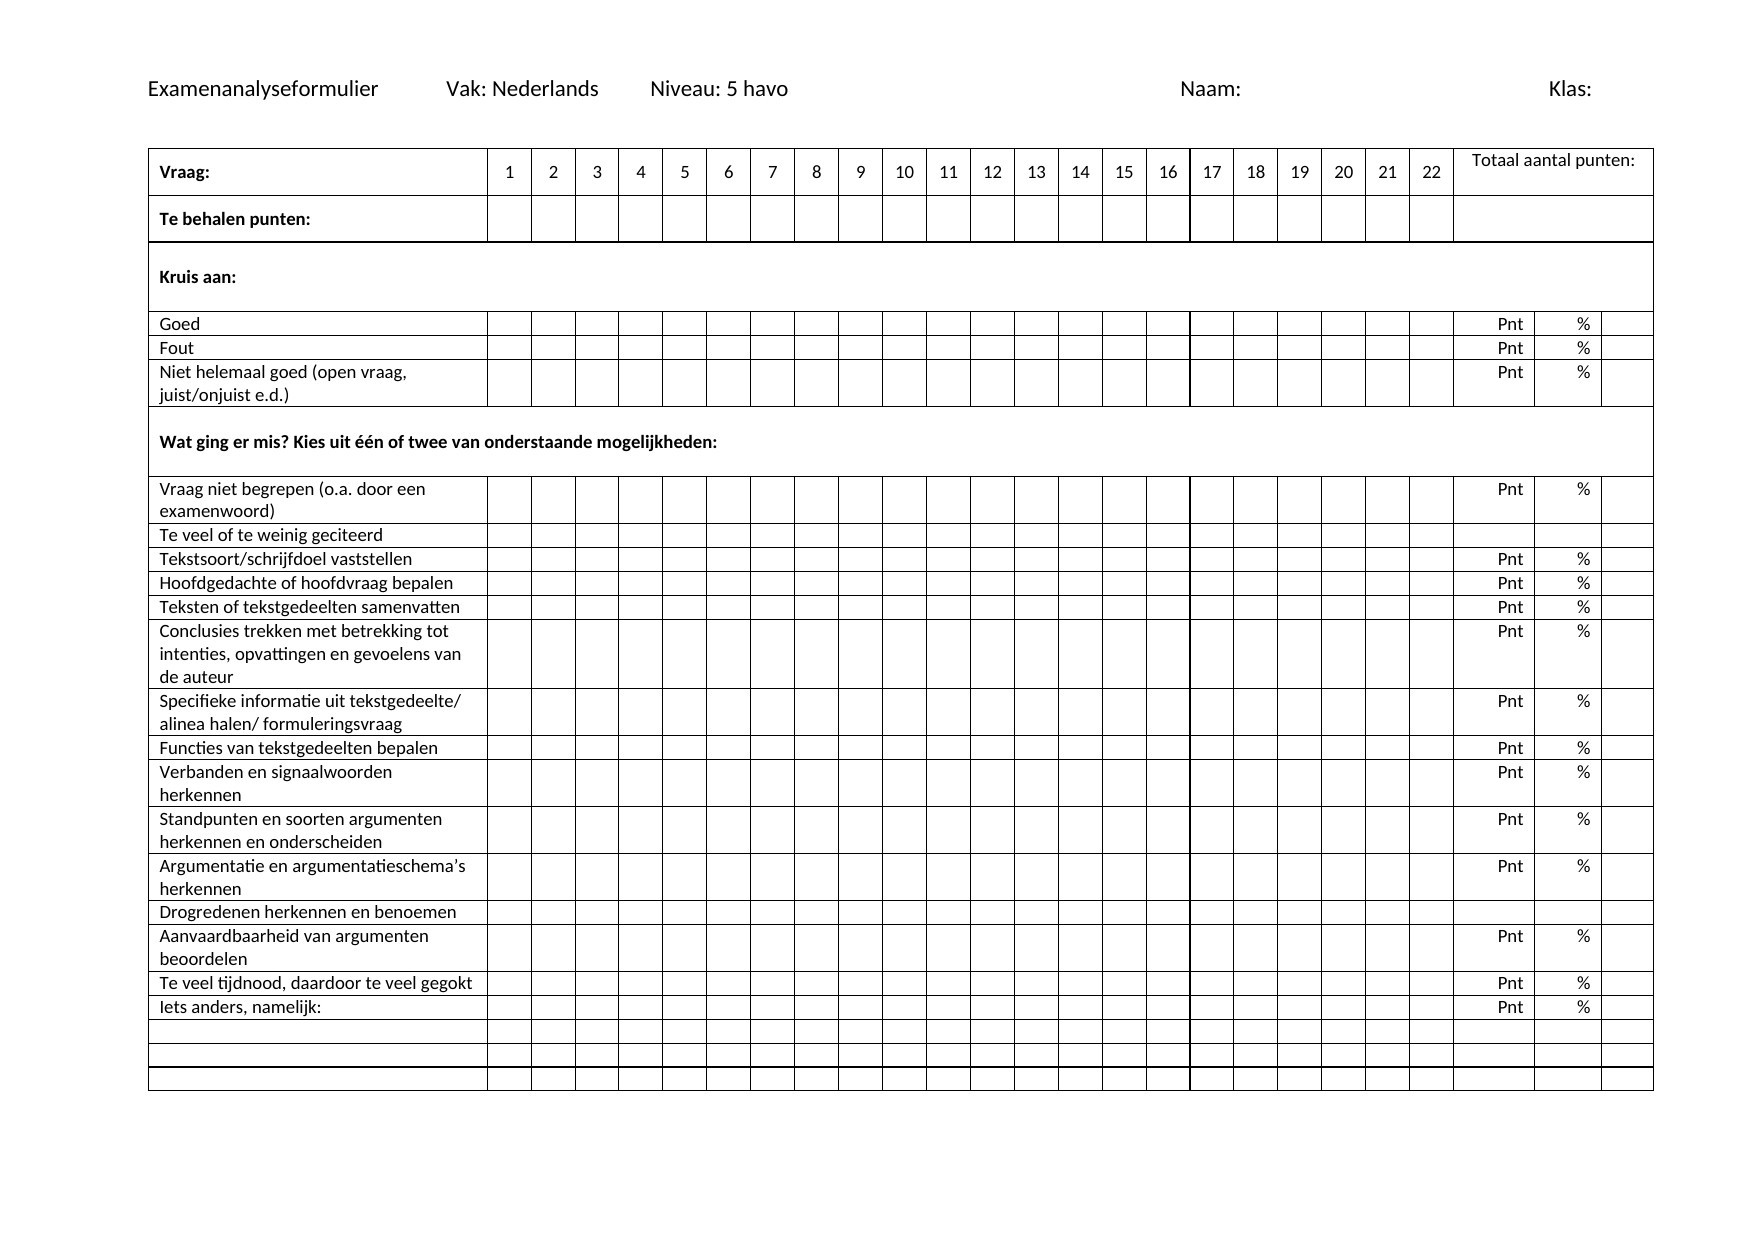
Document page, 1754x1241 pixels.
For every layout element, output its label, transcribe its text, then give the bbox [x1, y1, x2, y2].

table_cell [795, 477, 838, 523]
table_cell [488, 572, 531, 594]
table_cell Pnt [1454, 360, 1534, 406]
table_header 18 [1234, 149, 1277, 194]
table_header 14 [1059, 149, 1102, 194]
table_cell [663, 548, 706, 571]
table_cell [707, 901, 750, 924]
table_cell Te behalen punten: [149, 196, 487, 241]
table_cell [619, 596, 662, 618]
table_cell [707, 477, 750, 523]
table_cell [795, 901, 838, 924]
table_cell [576, 925, 618, 971]
table_header 20 [1322, 149, 1365, 194]
table_cell [1191, 336, 1233, 359]
table_cell [1015, 760, 1058, 806]
table_cell [663, 1020, 706, 1042]
table_cell [1278, 1044, 1321, 1066]
table_cell % [1535, 689, 1601, 735]
table_cell [532, 736, 575, 759]
table_cell [707, 760, 750, 806]
table_cell [1015, 596, 1058, 618]
table_cell [576, 854, 618, 900]
table_cell [663, 477, 706, 523]
table_cell % [1535, 620, 1601, 688]
table_cell [663, 312, 706, 335]
table_cell [1602, 925, 1653, 971]
table_cell [1015, 1044, 1058, 1066]
table_cell [1322, 1044, 1365, 1066]
table_cell [1103, 996, 1146, 1018]
table_cell [1103, 572, 1146, 594]
table_cell [795, 620, 838, 688]
table_cell Pnt [1454, 596, 1534, 618]
table_cell [839, 1068, 882, 1090]
table_cell [488, 477, 531, 523]
table_cell [1322, 596, 1365, 618]
table_cell [532, 1044, 575, 1066]
table_cell [576, 548, 618, 571]
table_cell [751, 548, 794, 571]
table_cell [1059, 1020, 1102, 1042]
table_cell [1535, 901, 1601, 924]
table_cell [707, 996, 750, 1018]
table_cell [1322, 807, 1365, 853]
table_cell [927, 689, 970, 735]
table_cell [1015, 854, 1058, 900]
table_cell % [1535, 572, 1601, 594]
table_cell [1103, 360, 1146, 406]
table_cell Pnt [1454, 477, 1534, 523]
table_cell [619, 807, 662, 853]
table_cell [1147, 360, 1189, 406]
table_cell [1147, 548, 1189, 571]
table_cell [927, 736, 970, 759]
table_cell [576, 1068, 618, 1090]
table_cell [1602, 736, 1653, 759]
table_cell [927, 360, 970, 406]
table_cell [1147, 336, 1189, 359]
table_cell [1015, 548, 1058, 571]
table_cell [971, 925, 1014, 971]
table_cell [663, 854, 706, 900]
table_cell [1103, 196, 1146, 241]
table_cell [751, 620, 794, 688]
table_cell [751, 196, 794, 241]
table_cell [707, 807, 750, 853]
table_cell [1278, 901, 1321, 924]
table_cell [1602, 760, 1653, 806]
table_cell [488, 925, 531, 971]
table_cell [795, 1044, 838, 1066]
table_header 4 [619, 149, 662, 194]
table_cell [488, 901, 531, 924]
table_cell [488, 972, 531, 994]
table_cell [1454, 524, 1534, 547]
table_cell [488, 854, 531, 900]
table_cell [1366, 196, 1409, 241]
table_cell [1322, 312, 1365, 335]
table_cell [971, 1068, 1014, 1090]
table_cell [883, 572, 926, 594]
table_cell [795, 360, 838, 406]
table_cell [1015, 572, 1058, 594]
table_cell [1366, 572, 1409, 594]
table_cell [971, 760, 1014, 806]
table_cell [971, 901, 1014, 924]
table_cell [795, 760, 838, 806]
table_cell [1015, 524, 1058, 547]
table_cell % [1535, 972, 1601, 994]
table_cell [839, 807, 882, 853]
table_header 7 [751, 149, 794, 194]
table_cell [1410, 572, 1453, 594]
table_cell [971, 360, 1014, 406]
table_cell [1015, 925, 1058, 971]
table_cell [1191, 596, 1233, 618]
table_header 15 [1103, 149, 1146, 194]
table_cell [707, 1044, 750, 1066]
table_cell % [1535, 477, 1601, 523]
table_cell [619, 1020, 662, 1042]
table_cell Specifieke informatie uit tekstgedeelte/ alinea halen/ formuleringsvraag [149, 689, 487, 735]
table_cell Iets anders, namelijk: [149, 996, 487, 1018]
table_cell [576, 620, 618, 688]
table_cell [1191, 524, 1233, 547]
table_cell [488, 596, 531, 618]
table_cell [576, 312, 618, 335]
table_cell [1191, 477, 1233, 523]
table_cell [1191, 196, 1233, 241]
table_cell [1410, 689, 1453, 735]
table_cell [1278, 312, 1321, 335]
table_cell [1191, 572, 1233, 594]
table_cell [1103, 925, 1146, 971]
table_cell [1015, 620, 1058, 688]
table_cell [1602, 901, 1653, 924]
table_cell Argumentatie en argumentatieschema’s herkennen [149, 854, 487, 900]
table_cell [839, 925, 882, 971]
table_cell [488, 620, 531, 688]
table_cell [1059, 689, 1102, 735]
table_cell [1602, 620, 1653, 688]
table_cell [839, 1044, 882, 1066]
table_cell [839, 477, 882, 523]
table_cell [927, 1044, 970, 1066]
table_cell [795, 1020, 838, 1042]
table_cell [883, 336, 926, 359]
table_cell [1103, 548, 1146, 571]
table_cell [883, 196, 926, 241]
table_cell [1015, 1020, 1058, 1042]
table_cell [149, 1044, 487, 1066]
table_cell [1454, 901, 1534, 924]
table_cell [1410, 1020, 1453, 1042]
table_cell [1059, 360, 1102, 406]
table_cell [1234, 689, 1277, 735]
table_cell [532, 360, 575, 406]
table_cell [707, 1068, 750, 1090]
table_cell [1602, 996, 1653, 1018]
table_cell [927, 312, 970, 335]
table_cell [1059, 572, 1102, 594]
table_cell [619, 196, 662, 241]
table_cell Verbanden en signaalwoorden herkennen [149, 760, 487, 806]
table_cell [1366, 524, 1409, 547]
table_cell [927, 807, 970, 853]
table_cell [619, 1068, 662, 1090]
table_cell [795, 312, 838, 335]
table_cell Pnt [1454, 736, 1534, 759]
table_cell [839, 620, 882, 688]
table_cell [883, 854, 926, 900]
table_cell [1147, 736, 1189, 759]
table_header 9 [839, 149, 882, 194]
table_cell [1015, 1068, 1058, 1090]
table_cell [883, 360, 926, 406]
table_cell % [1535, 336, 1601, 359]
table_cell Kruis aan: [149, 243, 1653, 311]
table_cell [488, 360, 531, 406]
table_cell [488, 548, 531, 571]
table_cell [707, 196, 750, 241]
table_cell [751, 524, 794, 547]
table_cell [619, 1044, 662, 1066]
table_cell [1602, 689, 1653, 735]
table_cell [663, 807, 706, 853]
table_cell [839, 736, 882, 759]
table_cell [576, 596, 618, 618]
table_cell [1147, 972, 1189, 994]
table_cell [1322, 925, 1365, 971]
table_cell [663, 689, 706, 735]
table_cell [1103, 972, 1146, 994]
table_cell [1147, 901, 1189, 924]
table_cell [488, 336, 531, 359]
table_cell [707, 1020, 750, 1042]
table_cell [971, 620, 1014, 688]
table_cell [1191, 1020, 1233, 1042]
table_cell [1059, 736, 1102, 759]
table_cell [883, 477, 926, 523]
table_cell [576, 736, 618, 759]
table_cell [927, 901, 970, 924]
table_cell [751, 689, 794, 735]
table_cell [1234, 996, 1277, 1018]
table_cell [1366, 312, 1409, 335]
table_cell [1103, 854, 1146, 900]
table_cell Niet helemaal goed (open vraag, juist/onjuist e.d.) [149, 360, 487, 406]
table_cell [488, 736, 531, 759]
table_cell [619, 736, 662, 759]
table_cell [1410, 901, 1453, 924]
table_cell [663, 1044, 706, 1066]
table_cell [839, 572, 882, 594]
table_cell [619, 524, 662, 547]
table_cell [1322, 689, 1365, 735]
table_cell [1147, 854, 1189, 900]
table_cell [927, 524, 970, 547]
table_cell [532, 996, 575, 1018]
table_cell [619, 854, 662, 900]
table_cell [1278, 360, 1321, 406]
table_cell [707, 620, 750, 688]
table_cell [1366, 1044, 1409, 1066]
table_cell [619, 901, 662, 924]
table_cell [1602, 1068, 1653, 1090]
table_cell [1322, 996, 1365, 1018]
table_cell Teksten of tekstgedeelten samenvatten [149, 596, 487, 618]
table_cell [1366, 336, 1409, 359]
table_header Vraag: [149, 149, 487, 194]
table_cell [795, 689, 838, 735]
table_cell [1147, 1068, 1189, 1090]
table_cell Pnt [1454, 548, 1534, 571]
table_cell [576, 689, 618, 735]
table_cell % [1535, 736, 1601, 759]
table_cell [839, 596, 882, 618]
table_cell [795, 925, 838, 971]
table_cell [839, 548, 882, 571]
table_cell [927, 196, 970, 241]
table_cell [532, 807, 575, 853]
table_cell [883, 1044, 926, 1066]
table_cell Functies van tekstgedeelten bepalen [149, 736, 487, 759]
table_cell [1535, 1044, 1601, 1066]
table_cell [1410, 477, 1453, 523]
table_cell [883, 1020, 926, 1042]
table_cell [927, 1020, 970, 1042]
table_cell [1602, 1020, 1653, 1042]
table_cell [532, 760, 575, 806]
table_cell Fout [149, 336, 487, 359]
table_cell [1059, 1068, 1102, 1090]
table_cell [751, 807, 794, 853]
table_cell [1191, 548, 1233, 571]
table_cell [619, 548, 662, 571]
table_cell [619, 760, 662, 806]
table_cell % [1535, 596, 1601, 618]
table_cell [1535, 1020, 1601, 1042]
table_cell [1410, 312, 1453, 335]
table_cell [532, 972, 575, 994]
table_cell Pnt [1454, 760, 1534, 806]
table_cell [1015, 196, 1058, 241]
table_cell [532, 196, 575, 241]
table_cell [1147, 596, 1189, 618]
table_cell [1015, 360, 1058, 406]
table_cell [971, 807, 1014, 853]
table_cell [1278, 596, 1321, 618]
table_cell [1322, 1020, 1365, 1042]
table_header 3 [576, 149, 618, 194]
table_cell [1535, 524, 1601, 547]
table_cell [1103, 1044, 1146, 1066]
table_cell [532, 336, 575, 359]
table_cell [1059, 548, 1102, 571]
table_cell [488, 760, 531, 806]
table_cell [1322, 360, 1365, 406]
table_cell [927, 572, 970, 594]
table_cell % [1535, 996, 1601, 1018]
table_cell [576, 1044, 618, 1066]
table_cell [1410, 620, 1453, 688]
table_cell [1366, 736, 1409, 759]
table_cell [883, 996, 926, 1018]
table_cell [1147, 477, 1189, 523]
table_cell [839, 336, 882, 359]
table_cell [883, 1068, 926, 1090]
table_cell [751, 1044, 794, 1066]
table_cell [1602, 854, 1653, 900]
table_cell [1015, 312, 1058, 335]
table_cell [883, 548, 926, 571]
table_cell [663, 360, 706, 406]
table_cell [1234, 925, 1277, 971]
table_cell [488, 1068, 531, 1090]
table_cell [1410, 996, 1453, 1018]
table_cell [619, 925, 662, 971]
table_cell [1103, 1020, 1146, 1042]
table_cell [1147, 196, 1189, 241]
table_cell [971, 477, 1014, 523]
table_cell [795, 972, 838, 994]
table_cell [707, 312, 750, 335]
table_cell [1278, 807, 1321, 853]
table_cell [1234, 620, 1277, 688]
table_cell [751, 572, 794, 594]
table_cell [839, 996, 882, 1018]
table_header 12 [971, 149, 1014, 194]
table_header Totaal aantal punten: [1454, 149, 1653, 194]
table_cell [883, 596, 926, 618]
table_cell [532, 620, 575, 688]
table_header 10 [883, 149, 926, 194]
table_cell [663, 524, 706, 547]
table_cell [1410, 360, 1453, 406]
table_cell [1234, 854, 1277, 900]
table_cell [927, 548, 970, 571]
table_cell [1602, 312, 1653, 335]
table_cell [927, 1068, 970, 1090]
table_cell [883, 901, 926, 924]
table_header 19 [1278, 149, 1321, 194]
table_cell [1454, 1044, 1534, 1066]
table_cell [1059, 854, 1102, 900]
table_cell [1147, 689, 1189, 735]
table_cell [1234, 901, 1277, 924]
table_cell [1278, 996, 1321, 1018]
table_cell [1366, 925, 1409, 971]
table_cell [1059, 477, 1102, 523]
table_cell [1147, 312, 1189, 335]
table_cell Te veel tijdnood, daardoor te veel gegokt [149, 972, 487, 994]
table_cell [532, 1068, 575, 1090]
table_cell [971, 854, 1014, 900]
table_cell [488, 996, 531, 1018]
table_cell [839, 524, 882, 547]
table_cell [619, 572, 662, 594]
table_header 6 [707, 149, 750, 194]
table_cell [1103, 477, 1146, 523]
table_header 8 [795, 149, 838, 194]
table_cell [971, 972, 1014, 994]
table_cell [971, 996, 1014, 1018]
table_cell [1410, 925, 1453, 971]
table_cell Tekstsoort/schrijfdoel vaststellen [149, 548, 487, 571]
table_cell [1366, 477, 1409, 523]
table_cell [1366, 689, 1409, 735]
table_cell [1454, 1020, 1534, 1042]
table_cell Standpunten en soorten argumenten herkennen en onderscheiden [149, 807, 487, 853]
table_cell [839, 360, 882, 406]
table_cell [971, 336, 1014, 359]
table_cell [1234, 477, 1277, 523]
table_cell [1234, 360, 1277, 406]
table_cell [1234, 760, 1277, 806]
table_cell [1602, 360, 1653, 406]
table_cell [1191, 854, 1233, 900]
table_cell % [1535, 807, 1601, 853]
table_cell [663, 572, 706, 594]
table_cell [149, 1068, 487, 1090]
table_cell [707, 524, 750, 547]
table_cell [1015, 477, 1058, 523]
table_cell % [1535, 925, 1601, 971]
table_cell [971, 548, 1014, 571]
table_cell [576, 477, 618, 523]
table_cell [1234, 572, 1277, 594]
table_cell [707, 548, 750, 571]
table_cell [1059, 312, 1102, 335]
table_cell [1103, 1068, 1146, 1090]
table_cell [663, 620, 706, 688]
table_cell [795, 572, 838, 594]
table_cell [1454, 1068, 1534, 1090]
table_cell [1234, 1020, 1277, 1042]
table_cell [619, 336, 662, 359]
table_cell Goed [149, 312, 487, 335]
table_cell [971, 689, 1014, 735]
table_header 16 [1147, 149, 1189, 194]
table_header 13 [1015, 149, 1058, 194]
table_cell [883, 972, 926, 994]
table_cell [1410, 807, 1453, 853]
table_cell [883, 689, 926, 735]
table_cell Vraag niet begrepen (o.a. door een examenwoord) [149, 477, 487, 523]
table_cell [576, 901, 618, 924]
table_cell [488, 807, 531, 853]
table_cell [1278, 689, 1321, 735]
table_cell [1234, 807, 1277, 853]
table_cell [1410, 1044, 1453, 1066]
table_cell [532, 524, 575, 547]
table_cell [927, 854, 970, 900]
table_cell [1366, 972, 1409, 994]
table_cell [1191, 901, 1233, 924]
table_cell [795, 596, 838, 618]
table_cell [1103, 620, 1146, 688]
table_cell [1147, 1020, 1189, 1042]
table_cell [532, 925, 575, 971]
table_cell [1278, 196, 1321, 241]
table_cell [576, 336, 618, 359]
table_cell [1322, 548, 1365, 571]
table_cell [839, 854, 882, 900]
table_cell [707, 689, 750, 735]
table_cell [663, 196, 706, 241]
table_cell [1103, 689, 1146, 735]
table_cell % [1535, 760, 1601, 806]
table_cell [1278, 972, 1321, 994]
table_cell [1147, 572, 1189, 594]
table_cell [751, 854, 794, 900]
table_cell [488, 524, 531, 547]
table_cell [663, 760, 706, 806]
table_cell [1234, 312, 1277, 335]
table_cell [576, 807, 618, 853]
table_cell [1191, 312, 1233, 335]
table_cell [532, 689, 575, 735]
table_cell [1234, 736, 1277, 759]
table_cell [1454, 196, 1653, 241]
table_cell [1015, 689, 1058, 735]
table_cell [1147, 1044, 1189, 1066]
table_cell [795, 736, 838, 759]
table_cell [1234, 596, 1277, 618]
table_cell [1366, 807, 1409, 853]
table_cell [839, 196, 882, 241]
table_cell [1410, 760, 1453, 806]
table_cell [971, 736, 1014, 759]
table_cell [1366, 1020, 1409, 1042]
table_cell [1103, 807, 1146, 853]
table_cell [1366, 901, 1409, 924]
table_cell Pnt [1454, 689, 1534, 735]
table_cell [663, 336, 706, 359]
table_cell [1059, 336, 1102, 359]
table_cell [1410, 196, 1453, 241]
table_cell [619, 477, 662, 523]
table_cell [1366, 596, 1409, 618]
table_cell [1147, 925, 1189, 971]
table_cell [576, 572, 618, 594]
table_cell [927, 596, 970, 618]
table_cell [1278, 620, 1321, 688]
table_cell [488, 196, 531, 241]
table_cell [839, 972, 882, 994]
table_cell [619, 996, 662, 1018]
table_cell [1015, 901, 1058, 924]
table_cell [1366, 996, 1409, 1018]
table_header 17 [1191, 149, 1233, 194]
table_cell Hoofdgedachte of hoofdvraag bepalen [149, 572, 487, 594]
table_cell [751, 760, 794, 806]
table_cell % [1535, 548, 1601, 571]
table_cell [1059, 1044, 1102, 1066]
table_cell [795, 854, 838, 900]
table_cell [1602, 972, 1653, 994]
table_cell [1147, 807, 1189, 853]
table_cell [1103, 336, 1146, 359]
table_cell [1410, 548, 1453, 571]
table_cell [707, 596, 750, 618]
table_cell [751, 736, 794, 759]
table_cell [532, 312, 575, 335]
table_cell [576, 996, 618, 1018]
table_cell [707, 360, 750, 406]
table_cell [1366, 1068, 1409, 1090]
table_cell [927, 925, 970, 971]
table_cell [1322, 620, 1365, 688]
table_header 2 [532, 149, 575, 194]
table_cell [883, 807, 926, 853]
table_cell [1278, 548, 1321, 571]
table_cell [1278, 760, 1321, 806]
table_cell [1366, 760, 1409, 806]
table_cell [1015, 736, 1058, 759]
table_cell Pnt [1454, 972, 1534, 994]
table_header 21 [1366, 149, 1409, 194]
table_cell Te veel of te weinig geciteerd [149, 524, 487, 547]
table_cell [795, 524, 838, 547]
table_header 1 [488, 149, 531, 194]
table_cell [1234, 196, 1277, 241]
table_cell [971, 1044, 1014, 1066]
table_cell [927, 477, 970, 523]
table_cell [971, 1020, 1014, 1042]
table_cell [1103, 596, 1146, 618]
table_cell [751, 972, 794, 994]
table_cell [1602, 548, 1653, 571]
table_cell [1059, 596, 1102, 618]
table_cell [1059, 996, 1102, 1018]
table_cell [1191, 972, 1233, 994]
table_cell % [1535, 854, 1601, 900]
table_cell [1278, 1020, 1321, 1042]
table_cell [927, 760, 970, 806]
table_cell [532, 901, 575, 924]
table_cell [971, 196, 1014, 241]
table_cell [883, 736, 926, 759]
table_cell [971, 312, 1014, 335]
table_cell [1410, 736, 1453, 759]
table_cell [839, 901, 882, 924]
table_cell [795, 996, 838, 1018]
table_cell [1059, 760, 1102, 806]
table_cell [883, 312, 926, 335]
table_cell [663, 996, 706, 1018]
table_cell [663, 972, 706, 994]
table_cell [1322, 901, 1365, 924]
table_cell [1322, 760, 1365, 806]
table_cell [663, 1068, 706, 1090]
table_cell Pnt [1454, 336, 1534, 359]
table_cell [1602, 477, 1653, 523]
table_cell [663, 736, 706, 759]
table_cell [532, 477, 575, 523]
table_cell [1015, 336, 1058, 359]
table_cell [663, 596, 706, 618]
table_cell [1191, 689, 1233, 735]
table_cell [1278, 1068, 1321, 1090]
table_cell [751, 1020, 794, 1042]
table_cell [751, 360, 794, 406]
table_header 11 [927, 149, 970, 194]
table_cell [532, 1020, 575, 1042]
table_cell Pnt [1454, 925, 1534, 971]
table_cell [1234, 972, 1277, 994]
table_cell [927, 336, 970, 359]
table_cell [1602, 336, 1653, 359]
table_cell [1191, 807, 1233, 853]
table_cell [1191, 736, 1233, 759]
table_cell [1234, 1044, 1277, 1066]
table_cell [707, 336, 750, 359]
table_cell [619, 689, 662, 735]
table_cell [839, 1020, 882, 1042]
table_cell [707, 925, 750, 971]
table_cell [1147, 996, 1189, 1018]
table_cell [1410, 524, 1453, 547]
table_cell [927, 972, 970, 994]
table_cell [1410, 972, 1453, 994]
table_cell [1322, 1068, 1365, 1090]
table_cell [1322, 854, 1365, 900]
table_cell [1059, 972, 1102, 994]
table_cell [1366, 854, 1409, 900]
table_cell [1103, 312, 1146, 335]
table_cell [1015, 972, 1058, 994]
table_cell [883, 925, 926, 971]
table_cell [576, 196, 618, 241]
table_cell [1278, 477, 1321, 523]
table_cell [619, 312, 662, 335]
table_cell [751, 312, 794, 335]
table_cell Pnt [1454, 312, 1534, 335]
table_cell [1191, 760, 1233, 806]
table_cell [1410, 1068, 1453, 1090]
table_cell [1410, 596, 1453, 618]
table_cell [488, 1044, 531, 1066]
table_cell [1234, 524, 1277, 547]
table_cell [1147, 760, 1189, 806]
table_cell [1278, 736, 1321, 759]
table_cell [1103, 901, 1146, 924]
table_cell [1103, 524, 1146, 547]
table_header 22 [1410, 149, 1453, 194]
table_cell [1366, 360, 1409, 406]
table_cell [532, 548, 575, 571]
table_cell [1322, 336, 1365, 359]
table_cell [1147, 620, 1189, 688]
table_cell [1535, 1068, 1601, 1090]
table_cell [532, 572, 575, 594]
table_cell [1602, 524, 1653, 547]
table_cell % [1535, 360, 1601, 406]
table_cell [1103, 760, 1146, 806]
table_cell [576, 972, 618, 994]
table_cell [1191, 996, 1233, 1018]
table_cell [971, 596, 1014, 618]
table_cell [839, 760, 882, 806]
table_cell [1278, 854, 1321, 900]
table_cell [707, 972, 750, 994]
table_cell [619, 972, 662, 994]
table_cell [1602, 596, 1653, 618]
table_cell Drogredenen herkennen en benoemen [149, 901, 487, 924]
table_cell [1234, 1068, 1277, 1090]
table_cell [663, 901, 706, 924]
table_cell [1059, 901, 1102, 924]
table_cell [751, 925, 794, 971]
table_cell [1234, 548, 1277, 571]
table_cell [751, 901, 794, 924]
table_cell [751, 1068, 794, 1090]
table_cell [576, 360, 618, 406]
table_cell [1191, 1068, 1233, 1090]
table_cell [1191, 360, 1233, 406]
table_cell [1059, 620, 1102, 688]
table_cell Wat ging er mis? Kies uit één of twee van onderstaande mogelijkheden: [149, 407, 1653, 476]
table_cell [1322, 572, 1365, 594]
table_cell [1059, 807, 1102, 853]
table_cell [971, 572, 1014, 594]
table_cell [751, 996, 794, 1018]
table_cell [1322, 524, 1365, 547]
table_cell [576, 524, 618, 547]
table_cell [1602, 807, 1653, 853]
table_cell [1602, 1044, 1653, 1066]
table_cell Conclusies trekken met betrekking tot intenties, opvattingen en gevoelens van de auteur [149, 620, 487, 688]
table_cell [1322, 736, 1365, 759]
table_cell [532, 854, 575, 900]
table_cell [576, 760, 618, 806]
table_cell [1322, 972, 1365, 994]
table_cell [619, 360, 662, 406]
table_cell [1602, 572, 1653, 594]
table_cell [1015, 807, 1058, 853]
table_cell [795, 807, 838, 853]
table_cell Pnt [1454, 807, 1534, 853]
table_cell [1278, 524, 1321, 547]
table_cell [1234, 336, 1277, 359]
table_cell Pnt [1454, 996, 1534, 1018]
table_cell [971, 524, 1014, 547]
table_cell [1322, 477, 1365, 523]
table_cell [1191, 620, 1233, 688]
table_cell [619, 620, 662, 688]
table_cell [927, 620, 970, 688]
table_cell [149, 1020, 487, 1042]
table_cell [839, 689, 882, 735]
table_cell [488, 689, 531, 735]
table_cell [1366, 548, 1409, 571]
table_cell [707, 854, 750, 900]
table_cell [488, 1020, 531, 1042]
table_cell [488, 312, 531, 335]
table_cell [839, 312, 882, 335]
table_cell [795, 1068, 838, 1090]
table_cell [1410, 854, 1453, 900]
table_cell [532, 596, 575, 618]
table_cell [707, 572, 750, 594]
table_cell [1103, 736, 1146, 759]
table_cell [795, 336, 838, 359]
table_cell [1278, 336, 1321, 359]
table_cell [1015, 996, 1058, 1018]
table_cell [927, 996, 970, 1018]
table_cell [883, 620, 926, 688]
table_cell Pnt [1454, 620, 1534, 688]
table_cell [1191, 925, 1233, 971]
table_cell [1147, 524, 1189, 547]
table_cell % [1535, 312, 1601, 335]
table_cell [707, 736, 750, 759]
table_cell [883, 760, 926, 806]
table_cell [576, 1020, 618, 1042]
table_cell [1322, 196, 1365, 241]
table_cell [795, 196, 838, 241]
table_cell Pnt [1454, 854, 1534, 900]
table_cell [1366, 620, 1409, 688]
table_cell [1278, 925, 1321, 971]
table_cell [795, 548, 838, 571]
table_cell [751, 477, 794, 523]
table_header 5 [663, 149, 706, 194]
table_cell [751, 336, 794, 359]
table_cell [1191, 1044, 1233, 1066]
table_cell [1059, 196, 1102, 241]
table_cell [1059, 524, 1102, 547]
table_cell [1278, 572, 1321, 594]
table_cell [663, 925, 706, 971]
table_cell [883, 524, 926, 547]
table_cell Pnt [1454, 572, 1534, 594]
table_cell Aanvaardbaarheid van argumenten beoordelen [149, 925, 487, 971]
table_cell [1410, 336, 1453, 359]
table_cell [751, 596, 794, 618]
table_cell [1059, 925, 1102, 971]
